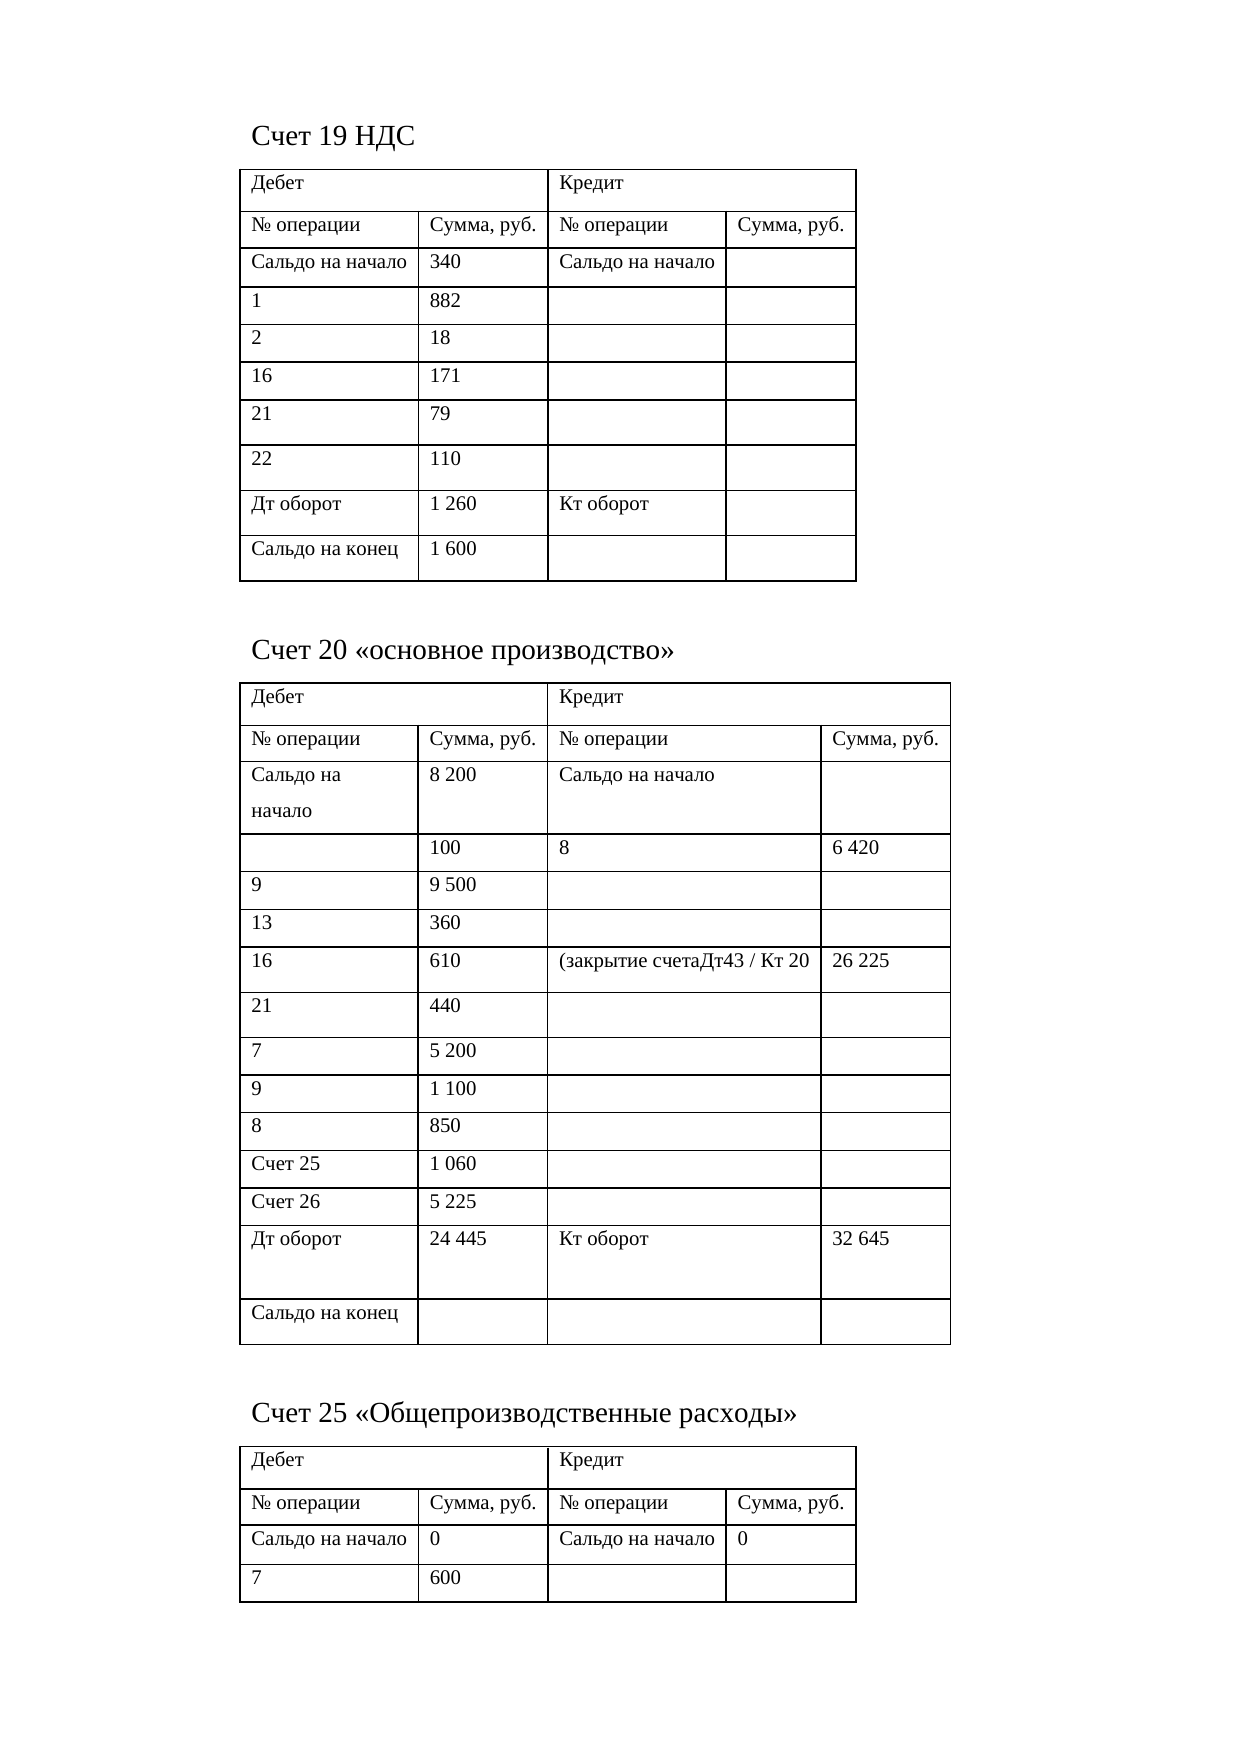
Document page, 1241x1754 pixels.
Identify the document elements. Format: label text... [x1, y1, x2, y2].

text Счет 25 «Общепроизводственные расходы» [177, 1396, 1152, 1429]
table_cell [548, 1076, 820, 1112]
table_cell [822, 1076, 950, 1112]
table_cell [548, 1300, 820, 1344]
table_cell 24 445 [419, 1226, 547, 1298]
table_cell 100 [419, 835, 547, 871]
table_cell 9 [241, 1076, 417, 1112]
table_cell [549, 1565, 725, 1601]
table_cell Сальдо на начало [241, 249, 418, 286]
table_cell 1 100 [419, 1076, 547, 1112]
table_cell 5 225 [419, 1189, 547, 1225]
table_header Дебет [241, 1447, 548, 1488]
table_cell [241, 835, 417, 871]
table_cell Сальдо на начало [549, 249, 725, 286]
table_cell Сальдо на начало [241, 762, 417, 833]
table_cell 18 [419, 325, 547, 361]
table_cell 1 060 [419, 1151, 547, 1187]
table_cell 1 600 [419, 536, 547, 580]
table_header Кредит [549, 1447, 855, 1488]
table_cell 171 [419, 363, 547, 399]
table_cell Сумма, руб. [727, 1490, 855, 1524]
table_cell 21 [241, 401, 418, 444]
table_cell [822, 1189, 950, 1225]
table_cell 8 [241, 1113, 417, 1149]
table_cell 850 [419, 1113, 547, 1149]
table_cell 22 [241, 446, 418, 489]
table_cell 8 200 [419, 762, 547, 833]
table_cell 6 420 [822, 835, 950, 871]
table_cell 360 [419, 910, 547, 946]
table_cell Сумма, руб. [419, 212, 547, 247]
table_cell Сальдо на конец [241, 1300, 417, 1344]
table_cell Кт оборот [548, 1226, 820, 1298]
table_cell [548, 1113, 820, 1149]
table_cell [822, 872, 950, 908]
table_cell (закрытие счетаДт43 / Кт 20 [548, 948, 820, 991]
table_cell 600 [419, 1565, 547, 1601]
table_cell [419, 1300, 547, 1344]
table_cell 1 260 [419, 491, 547, 535]
table_cell [549, 446, 725, 489]
table_cell Сальдо на начало [241, 1526, 418, 1563]
table_cell Счет 26 [241, 1189, 417, 1225]
table_cell [822, 1151, 950, 1187]
table_cell № операции [549, 1490, 725, 1524]
table_header Дебет [241, 684, 547, 724]
table_cell 440 [419, 993, 547, 1037]
table_cell 340 [419, 249, 547, 286]
table_cell [727, 536, 855, 580]
table_cell 110 [419, 446, 547, 489]
table_header Кредит [548, 684, 950, 724]
table_cell [727, 401, 855, 444]
table_cell [727, 1565, 855, 1601]
text Счет 20 «основное производство» [177, 632, 1152, 666]
table_cell [727, 249, 855, 286]
table_cell № операции [241, 726, 417, 761]
table_cell Сальдо на начало [548, 762, 820, 833]
table_cell [548, 872, 820, 908]
table_cell Сумма, руб. [419, 1490, 547, 1524]
table_cell Счет 25 [241, 1151, 417, 1187]
table_cell [549, 325, 725, 361]
table_cell 0 [419, 1526, 547, 1563]
table_cell [548, 1189, 820, 1225]
table_cell 32 645 [822, 1226, 950, 1298]
table_cell Дт оборот [241, 1226, 417, 1298]
text Счет 19 НДС [177, 118, 1152, 152]
table_header Кредит [549, 170, 855, 211]
table_cell [548, 1038, 820, 1074]
table_cell 9 [241, 872, 417, 908]
table_cell [727, 288, 855, 324]
table_cell Сумма, руб. [822, 726, 950, 761]
table_cell [549, 288, 725, 324]
table_cell 7 [241, 1038, 417, 1074]
table_cell [822, 1300, 950, 1344]
table_cell [822, 993, 950, 1037]
table_cell Дт оборот [241, 491, 418, 535]
table_cell № операции [548, 726, 820, 761]
table_cell [822, 1113, 950, 1149]
table_cell 8 [548, 835, 820, 871]
table_cell [822, 910, 950, 946]
table_cell № операции [241, 1490, 418, 1524]
table_cell № операции [241, 212, 418, 247]
table_cell Сальдо на конец [241, 536, 418, 580]
table_cell [727, 363, 855, 399]
table_cell [549, 536, 725, 580]
table_cell [822, 762, 950, 833]
table_cell 5 200 [419, 1038, 547, 1074]
table_cell Сальдо на начало [549, 1526, 725, 1563]
table_cell 79 [419, 401, 547, 444]
table_cell № операции [549, 212, 725, 247]
table_cell 0 [727, 1526, 855, 1563]
table_cell 16 [241, 948, 417, 991]
table_cell 26 225 [822, 948, 950, 991]
table_cell 2 [241, 325, 418, 361]
table_cell [548, 1151, 820, 1187]
table_cell [727, 491, 855, 535]
table_cell 13 [241, 910, 417, 946]
table_cell 1 [241, 288, 418, 324]
table_cell Сумма, руб. [727, 212, 855, 247]
table_cell Сумма, руб. [419, 726, 547, 761]
table_cell [727, 446, 855, 489]
table_cell 7 [241, 1565, 418, 1601]
table_cell [549, 363, 725, 399]
table_cell 610 [419, 948, 547, 991]
table_header Дебет [241, 170, 547, 211]
table_cell 9 500 [419, 872, 547, 908]
table_cell [727, 325, 855, 361]
table_cell 21 [241, 993, 417, 1037]
table_cell 882 [419, 288, 547, 324]
table_cell [548, 993, 820, 1037]
table_cell [548, 910, 820, 946]
table_cell Кт оборот [549, 491, 725, 535]
table_cell 16 [241, 363, 418, 399]
table_cell [549, 401, 725, 444]
table_cell [822, 1038, 950, 1074]
